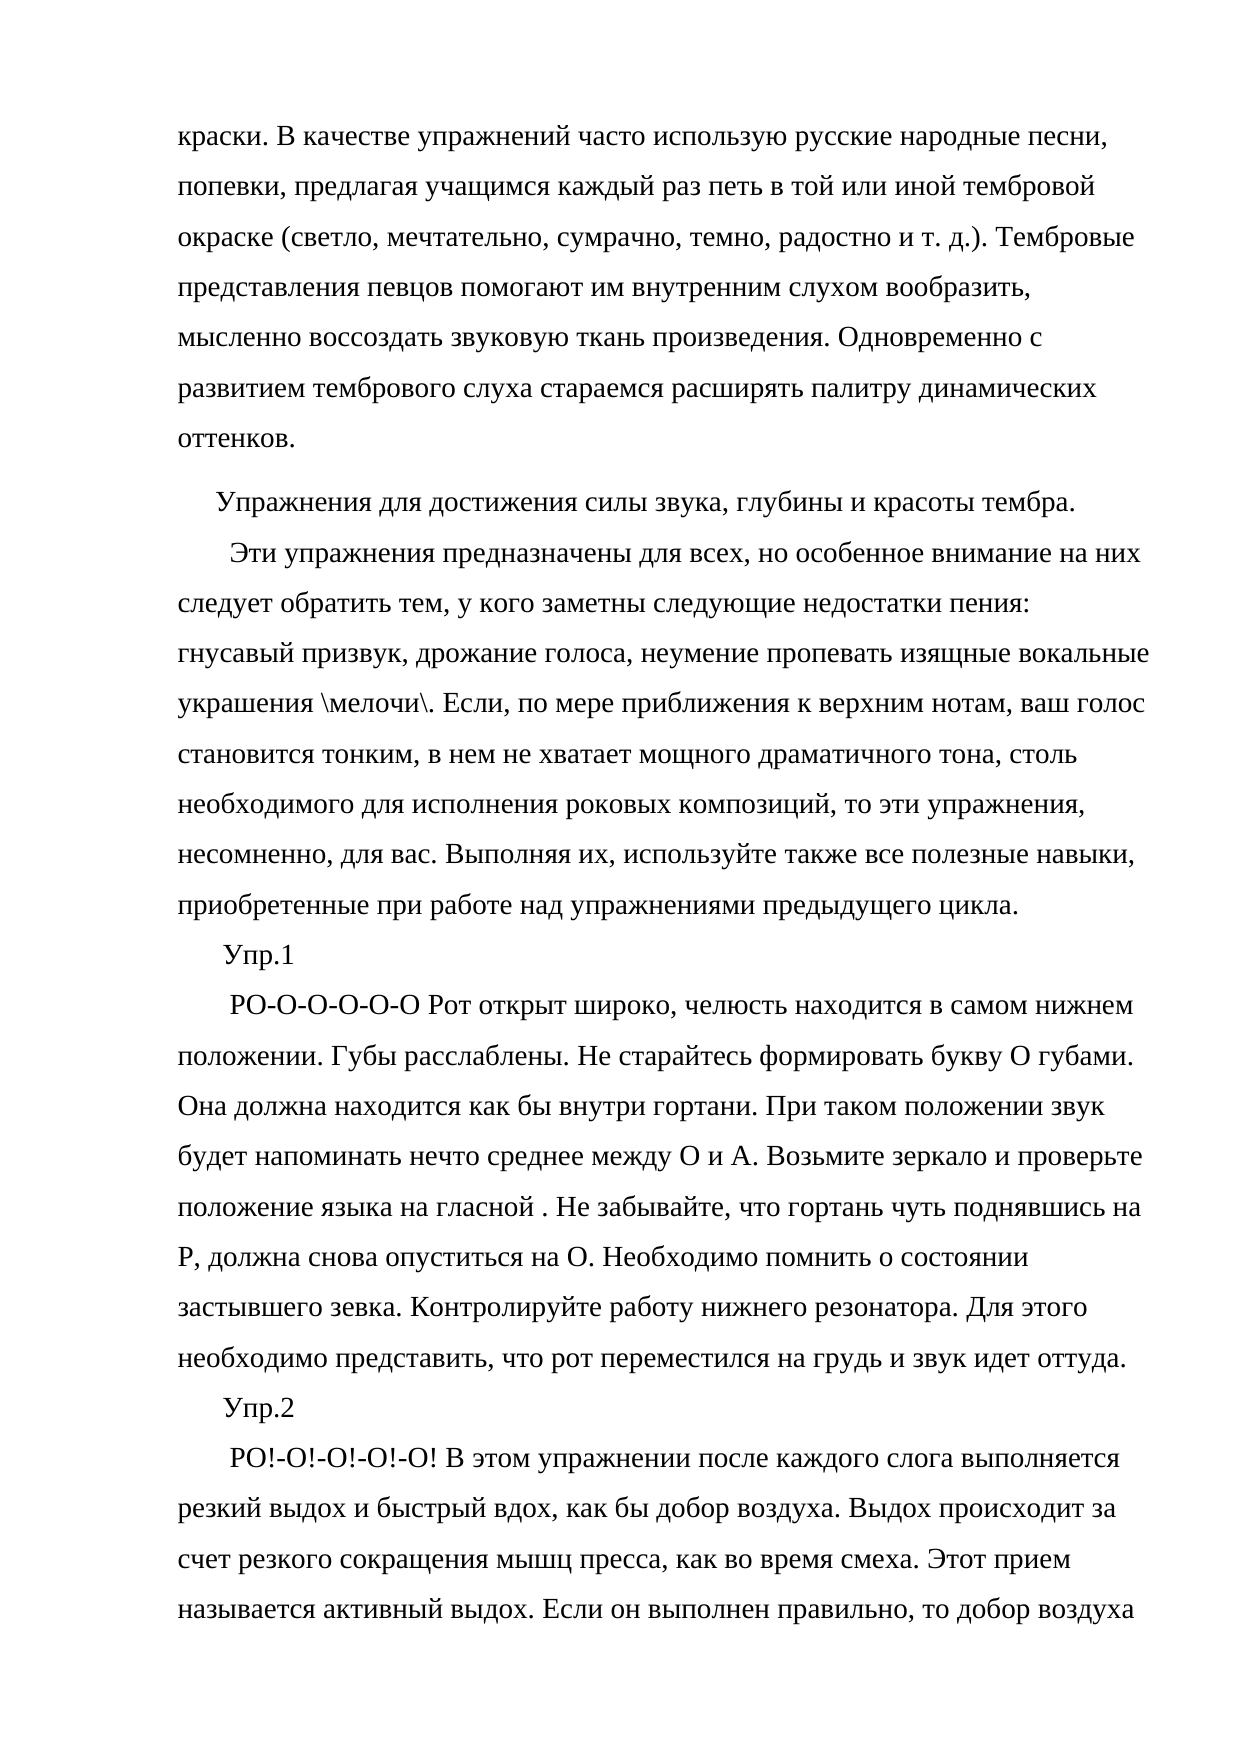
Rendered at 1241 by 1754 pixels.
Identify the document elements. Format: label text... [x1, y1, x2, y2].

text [177, 1440, 1152, 1625]
text Эти упражнения предназначены для всех, но особенное внимание на них следует обратить тем, у кого заметны следующие недостатки пения: гнусавый призвук, дрожание голоса, неумение пропевать изящные вокальные украшения \мелочи\. Если, по мере приближения к верхним нотам, ваш голос становится тонким, в нем не хватает мощного драматичного тона, столь необходимого для исполнения роковых композиций, то эти упражнения, несомненно, для вас. Выполняя их, используйте также все полезные навыки, приобретенные при работе над упражнениями предыдущего цикла. [177, 535, 1152, 920]
text Упр.1 [177, 937, 1152, 971]
text Упражнения для достижения силы звука, глубины и красоты тембра. [177, 484, 1152, 518]
text РО-О-О-О-О-О Рот открыт широко, челюсть находится в самом нижнем положении. Губы расслаблены. Не старайтесь формировать букву О губами. Она должна находится как бы внутри гортани. При таком положении звук будет напоминать нечто среднее между О и А. Возьмите зеркало и проверьте положение языка на гласной . Не забывайте, что гортань чуть поднявшись на Р, должна снова опуститься на О. Необходимо помнить о состоянии застывшего зевка. Контролируйте работу нижнего резонатора. Для этого необходимо представить, что рот переместился на грудь и звук идет оттуда. [177, 987, 1152, 1373]
text Упр.2 [177, 1390, 1152, 1423]
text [177, 118, 1152, 453]
